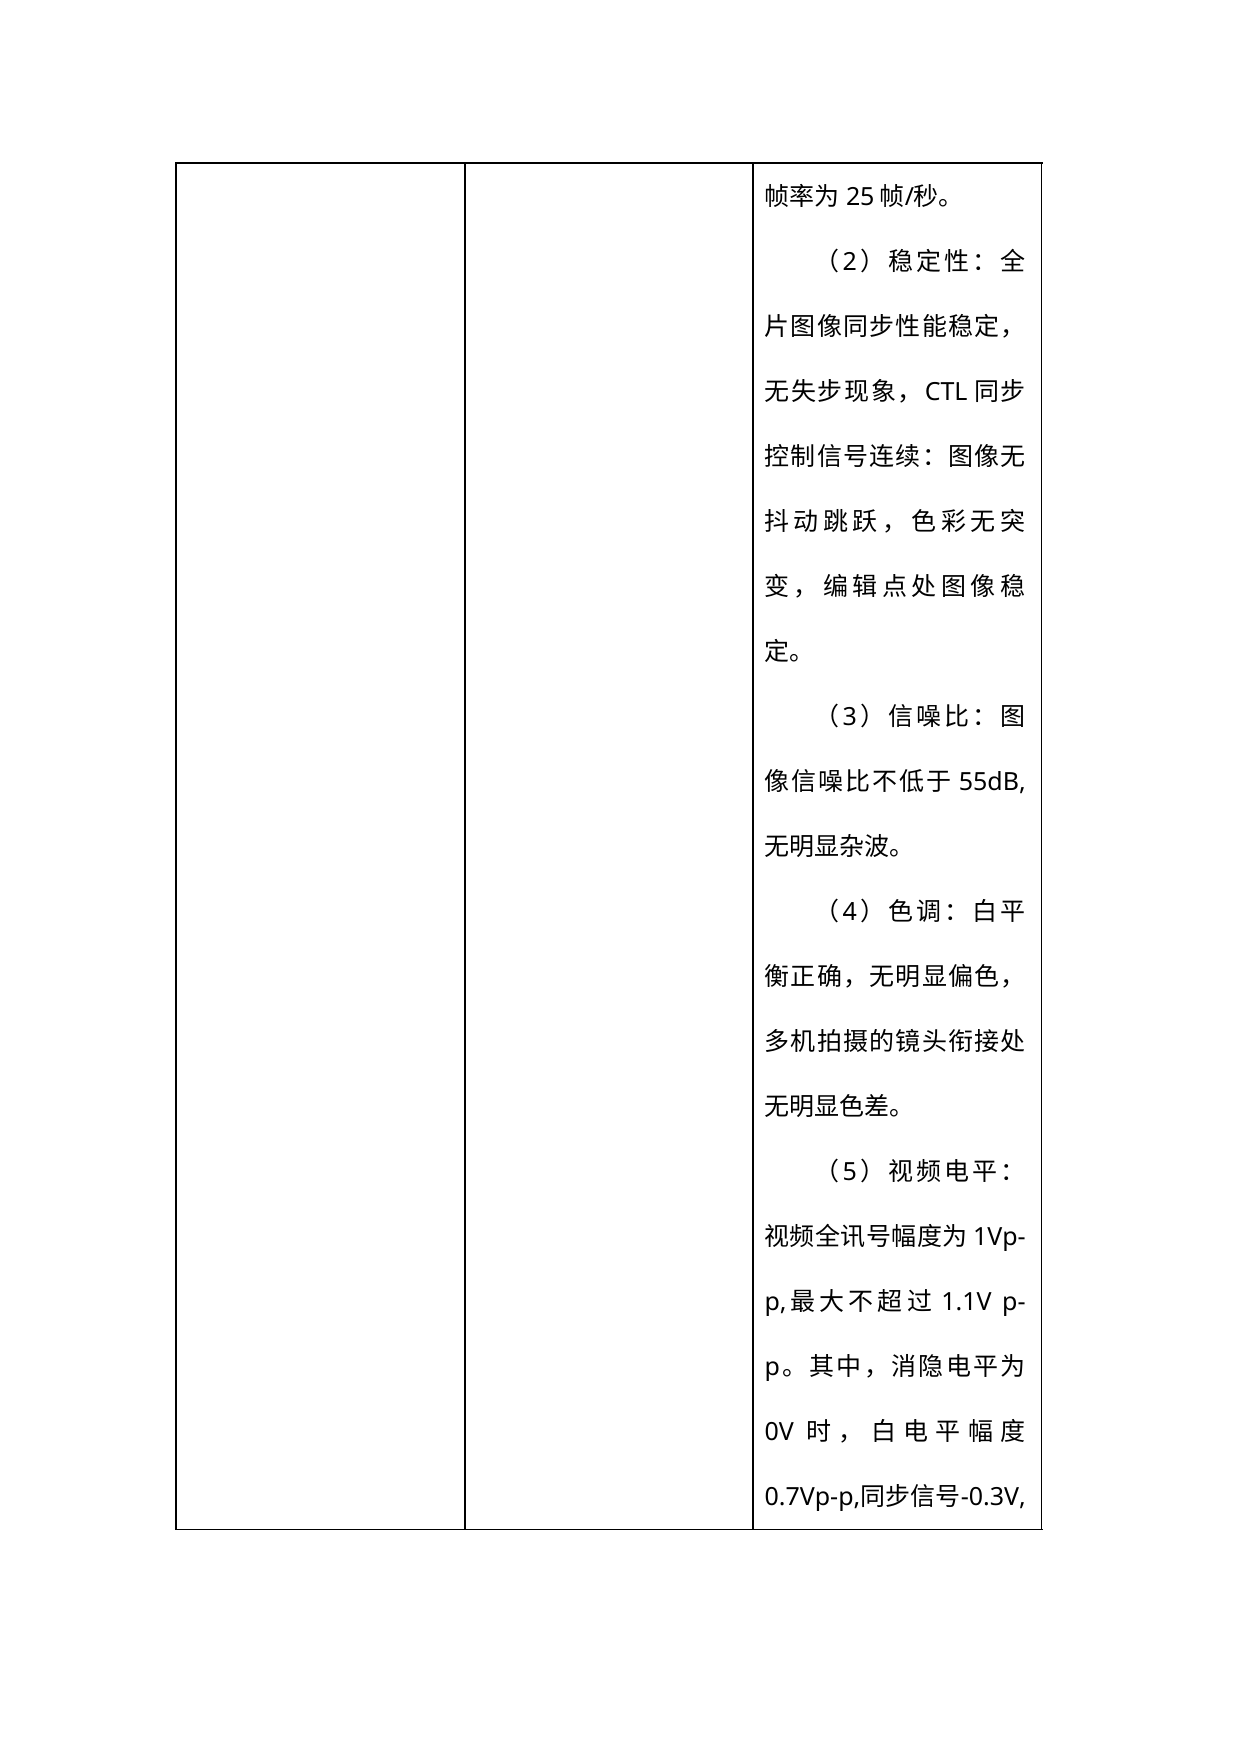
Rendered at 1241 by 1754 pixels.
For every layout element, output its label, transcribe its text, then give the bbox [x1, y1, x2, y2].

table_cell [754, 164, 1041, 1528]
table_cell 1 [177, 164, 464, 1528]
table_cell [466, 164, 752, 1528]
